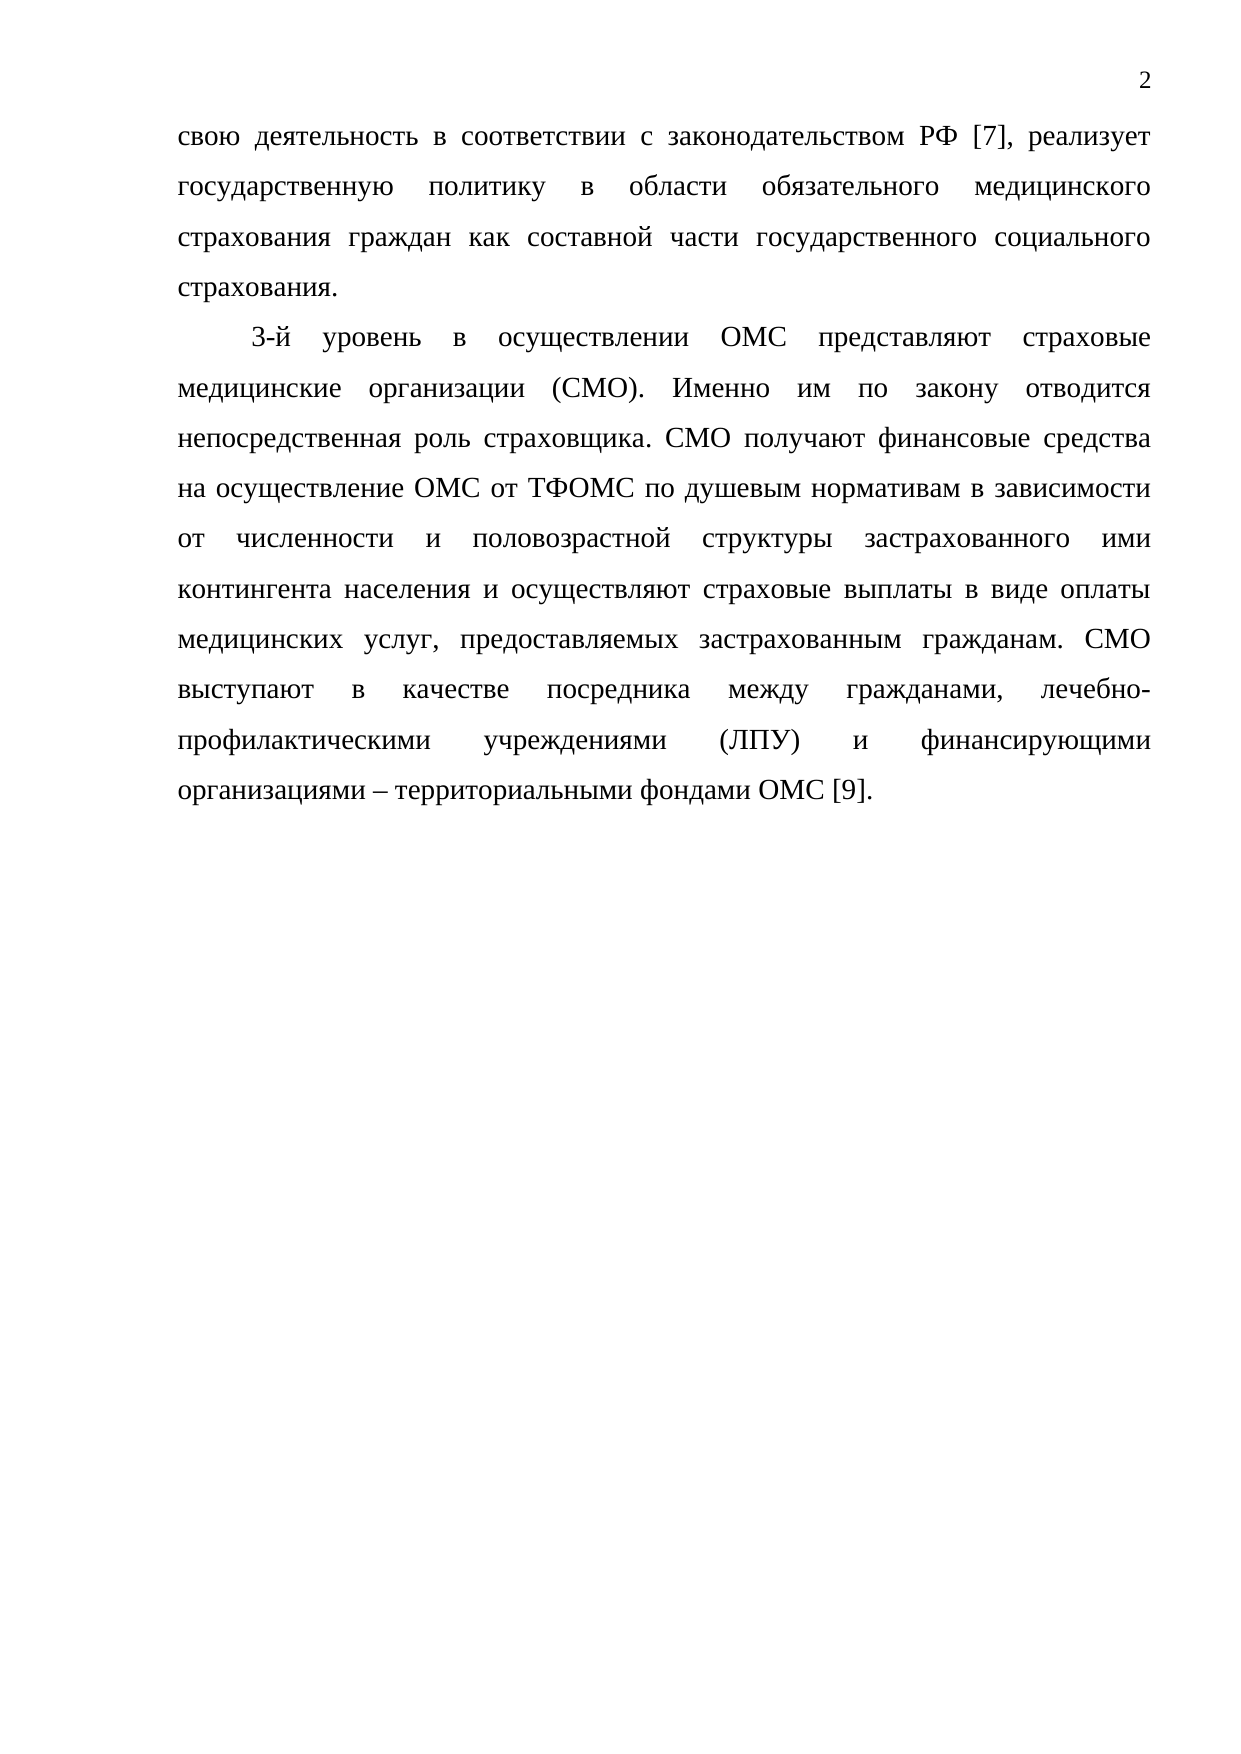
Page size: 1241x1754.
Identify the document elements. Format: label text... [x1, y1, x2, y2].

text 3-й уровень в осуществлении ОМС представляют страховые медицинские организации (СМО). Именно им по закону отводится непосредственная роль страховщика. СМО получают финансовые средства на осуществление ОМС от ТФОМС по душевым нормативам в зависимости от численности и половозрастной структуры застрахованного ими контингента населения и осуществляют страховые выплаты в виде оплаты медицинских услуг, предоставляемых застрахованным гражданам. СМО выступают в качестве посредника между гражданами, лечебно-профилактическими учреждениями (ЛПУ) и финансирующими организациями – территориальными фондами ОМС [9]. [177, 319, 1152, 806]
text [177, 118, 1152, 303]
